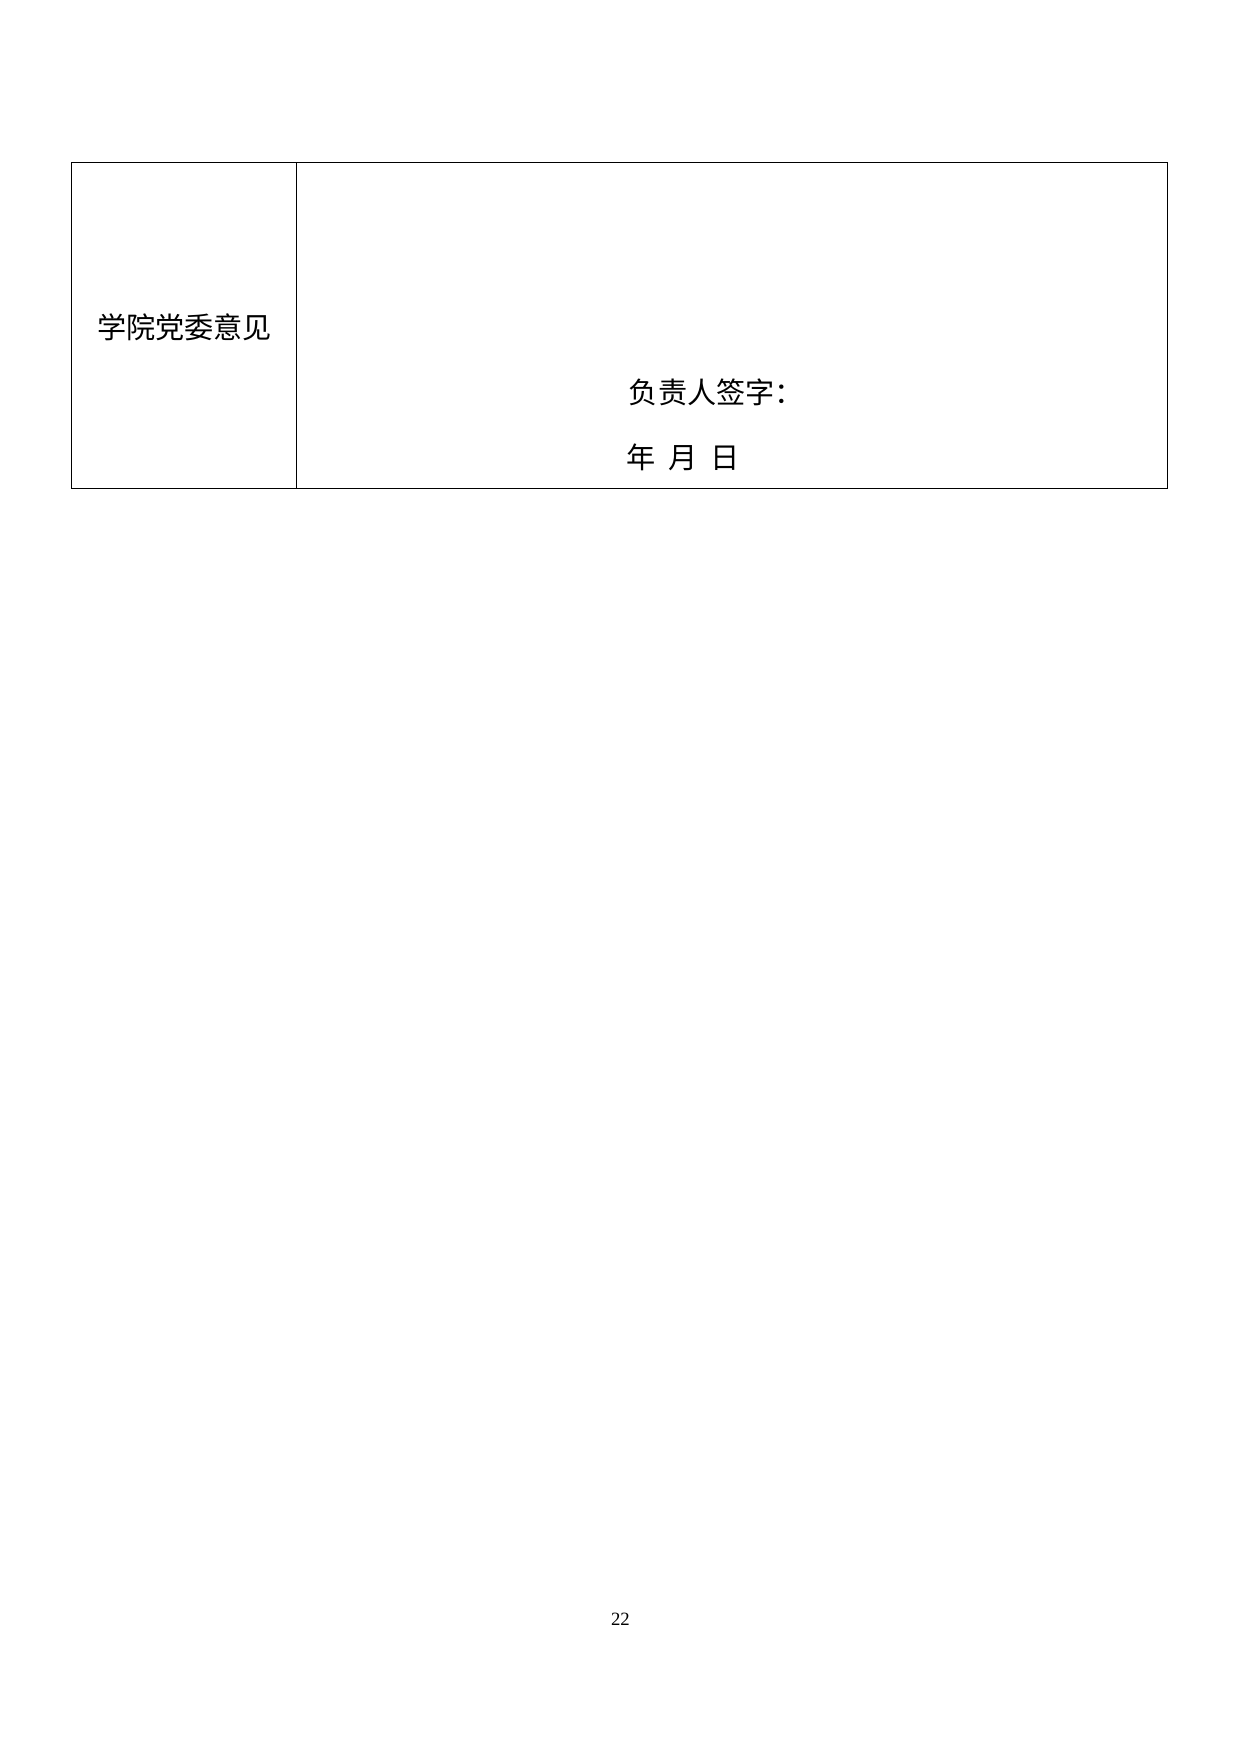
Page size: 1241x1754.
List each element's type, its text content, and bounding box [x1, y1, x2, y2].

table_cell 学院党委意见 [72, 163, 296, 488]
table_cell 负责人签字： 年 月 日 [297, 163, 1167, 488]
